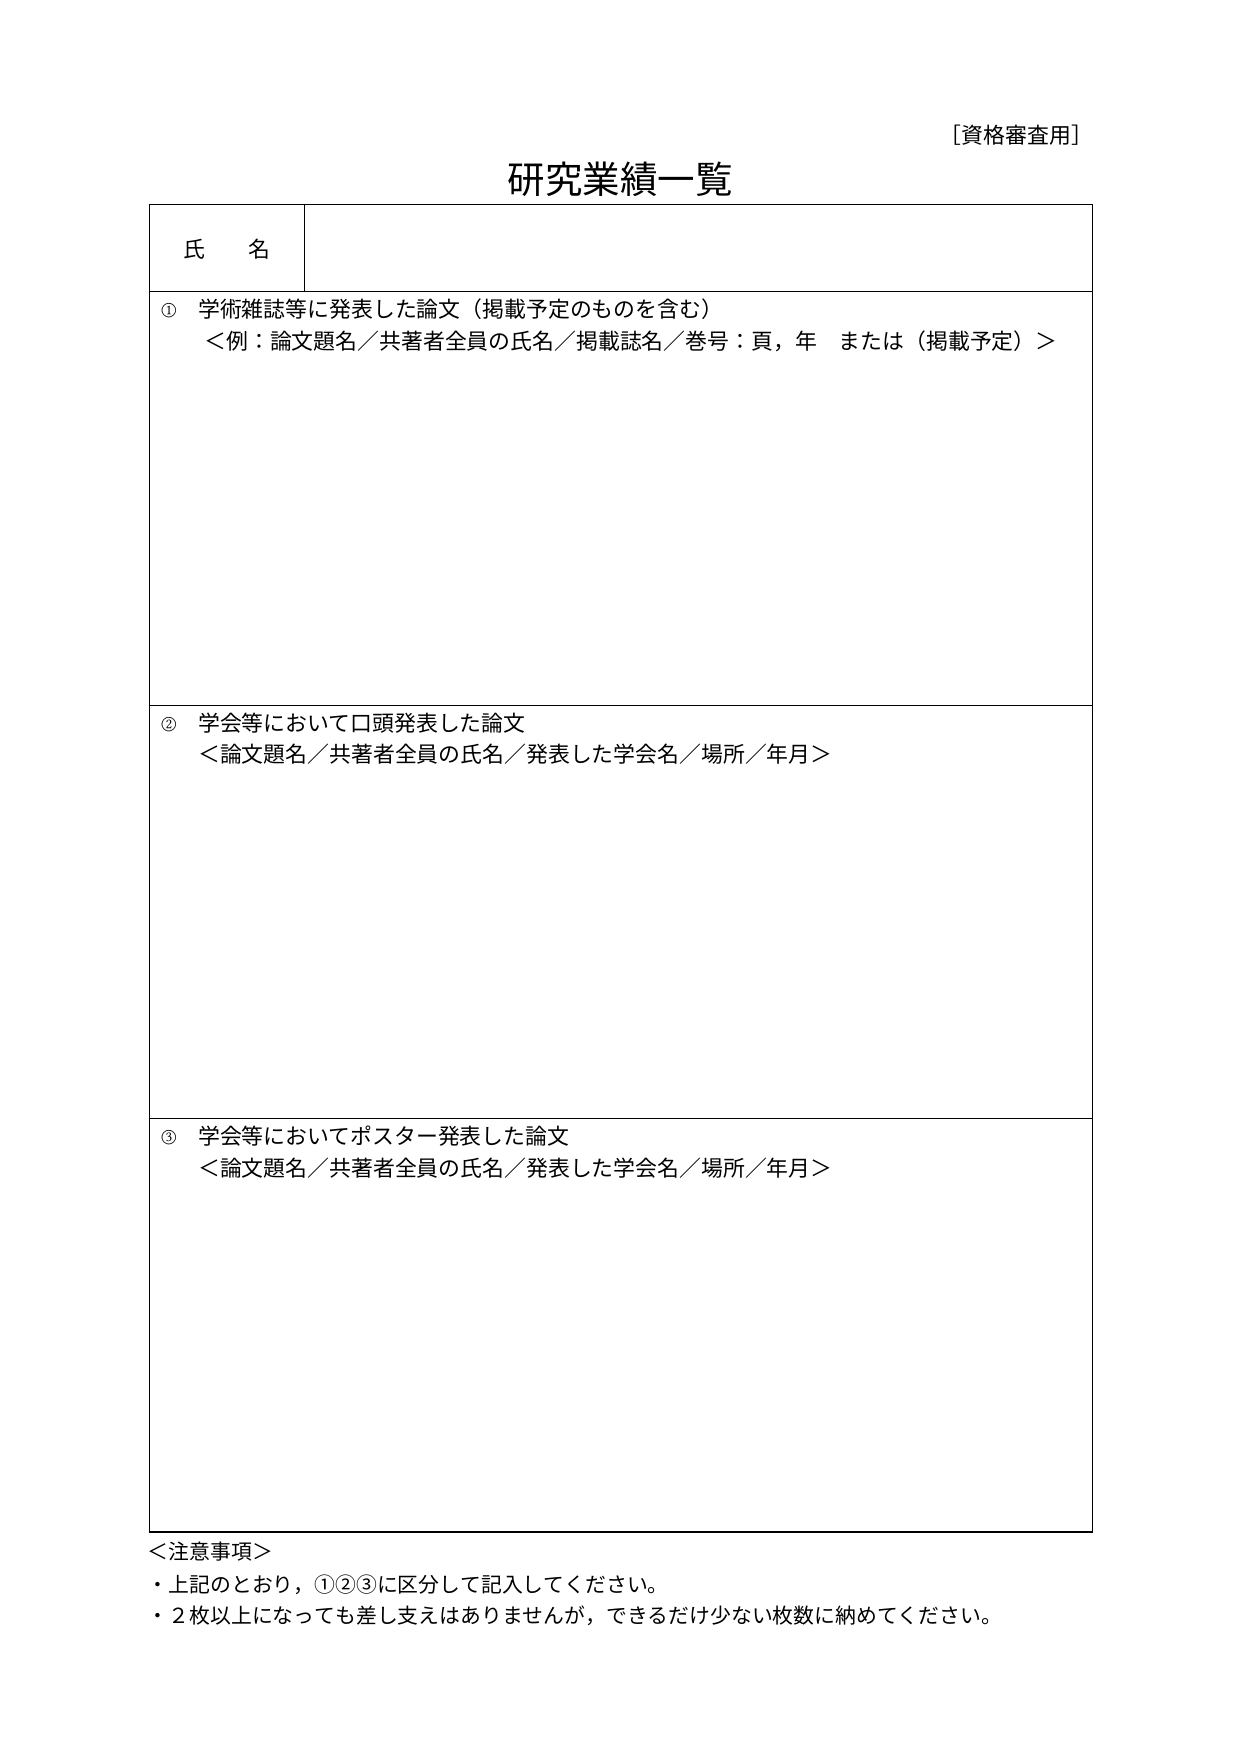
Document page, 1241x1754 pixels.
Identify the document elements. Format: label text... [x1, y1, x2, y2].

text 研究業績一覧 [148, 150, 1092, 204]
table_cell 学会等において口頭発表した論文 ＜論文題名／共著者全員の氏名／発表した学会名／場所／年月＞ [150, 706, 1092, 1118]
table_cell 学術雑誌等に発表した論文（掲載予定のものを含む） ＜例：論文題名／共著者全員の氏名／掲載誌名／巻号：頁，年 または（掲載予定）＞ [150, 292, 1092, 704]
text ・上記のとおり，①②③に区分して記入してください。 [148, 1566, 1092, 1599]
table_header [305, 205, 1092, 291]
table_cell 学会等においてポスター発表した論文 ＜論文題名／共著者全員の氏名／発表した学会名／場所／年月＞ [150, 1119, 1092, 1531]
text ［資格審査用］ [148, 118, 1092, 150]
text ・２枚以上になっても差し支えはありませんが，できるだけ少ない枚数に納めてください。 [148, 1599, 1092, 1629]
table_header 氏 名 [150, 205, 304, 291]
text ＜注意事項＞ [148, 1532, 1092, 1566]
